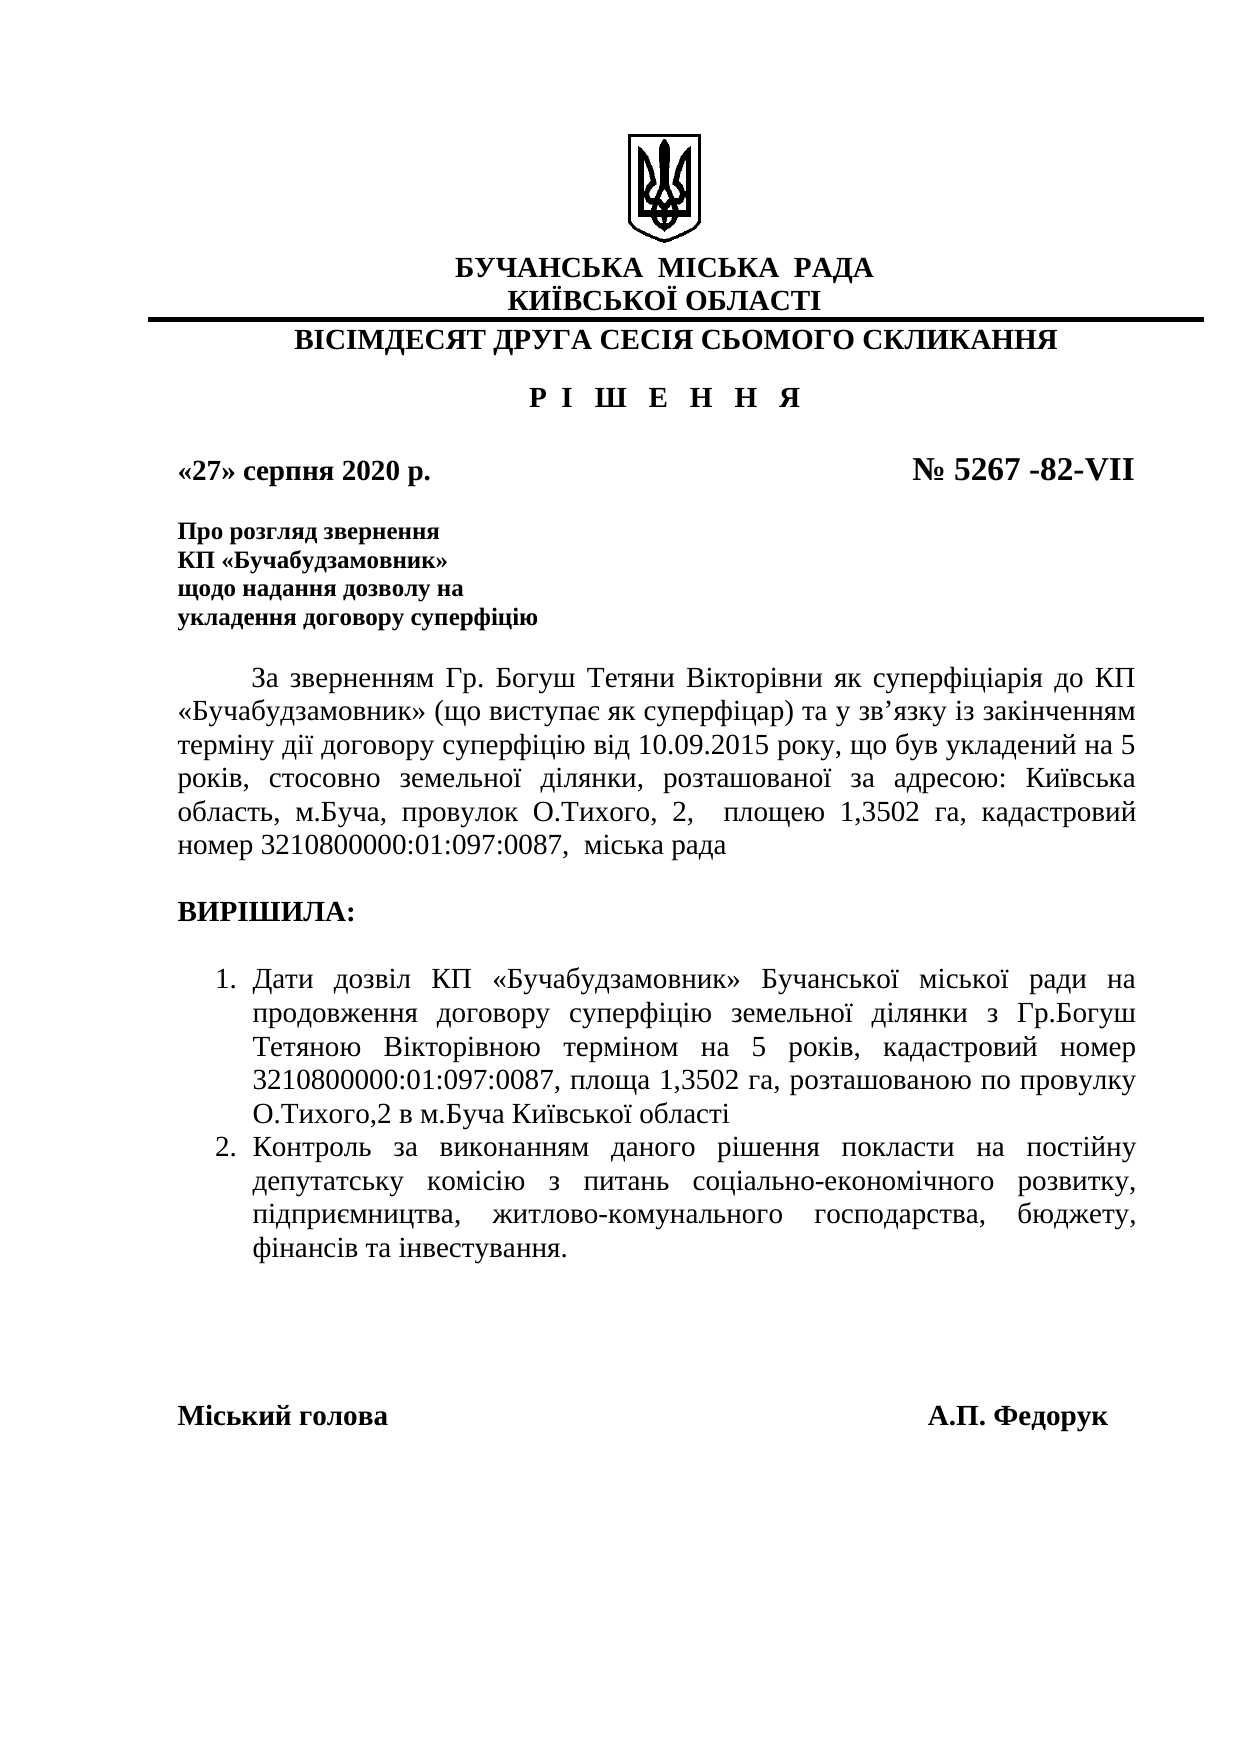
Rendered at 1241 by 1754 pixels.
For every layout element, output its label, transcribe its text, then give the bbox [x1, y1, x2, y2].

text щодо надання дозволу на [177, 573, 1152, 602]
subtitle Р І Ш Е Н Н Я [177, 380, 1152, 414]
picture [626, 132, 703, 244]
text Про розгляд звернення [177, 516, 1152, 545]
text «27» серпня 2020 р. № 5267 -82-VII [177, 449, 1152, 487]
list Дати дозвіл КП «Бучабудзамовник» Бучанської міської ради на продовження договору суперфіцію земельної ділянки з Гр.Богуш Тетяною Вікторівною терміном на 5 років, кадастровий номер 3210800000:01:097:0087, площа 1,3502 га, розташованою по провулку О.Тихого,2 в м.Буча Київської області [215, 962, 1137, 1129]
text БУЧАНСЬКА МІСЬКА РАДА [177, 250, 1152, 283]
text ВИРІШИЛА: [177, 894, 1137, 928]
text КП «Бучабудзамовник» [177, 545, 1152, 573]
table_header ВІСІМДЕСЯТ ДРУГА СЕСІЯ СЬОМОГО СКЛИКАННЯ [148, 322, 1204, 355]
text За зверненням Гр. Богуш Тетяни Вікторівни як суперфіціарія до КП «Бучабудзамовник» (що виступає як суперфіцар) та у зв’язку із закінченням терміну дії договору суперфіцію від 10.09.2015 року, що був укладений на 5 років, стосовно земельної ділянки, розташованої за адресою: Київська область, м.Буча, провулок О.Тихого, 2, площею 1,3502 га, кадастровий номер 3210800000:01:097:0087, міська рада [177, 660, 1137, 861]
list Контроль за виконанням даного рішення покласти на постійну депутатську комісію з питань соціально-економічного розвитку, підприємництва, житлово-комунального господарства, бюджету, фінансів та інвестування. [215, 1129, 1137, 1263]
text КИЇВСЬКОЇ ОБЛАСТІ [177, 283, 1152, 317]
text Міський голова А.П. Федорук [177, 1398, 1152, 1431]
text укладення договору суперфіцію [177, 602, 1152, 631]
